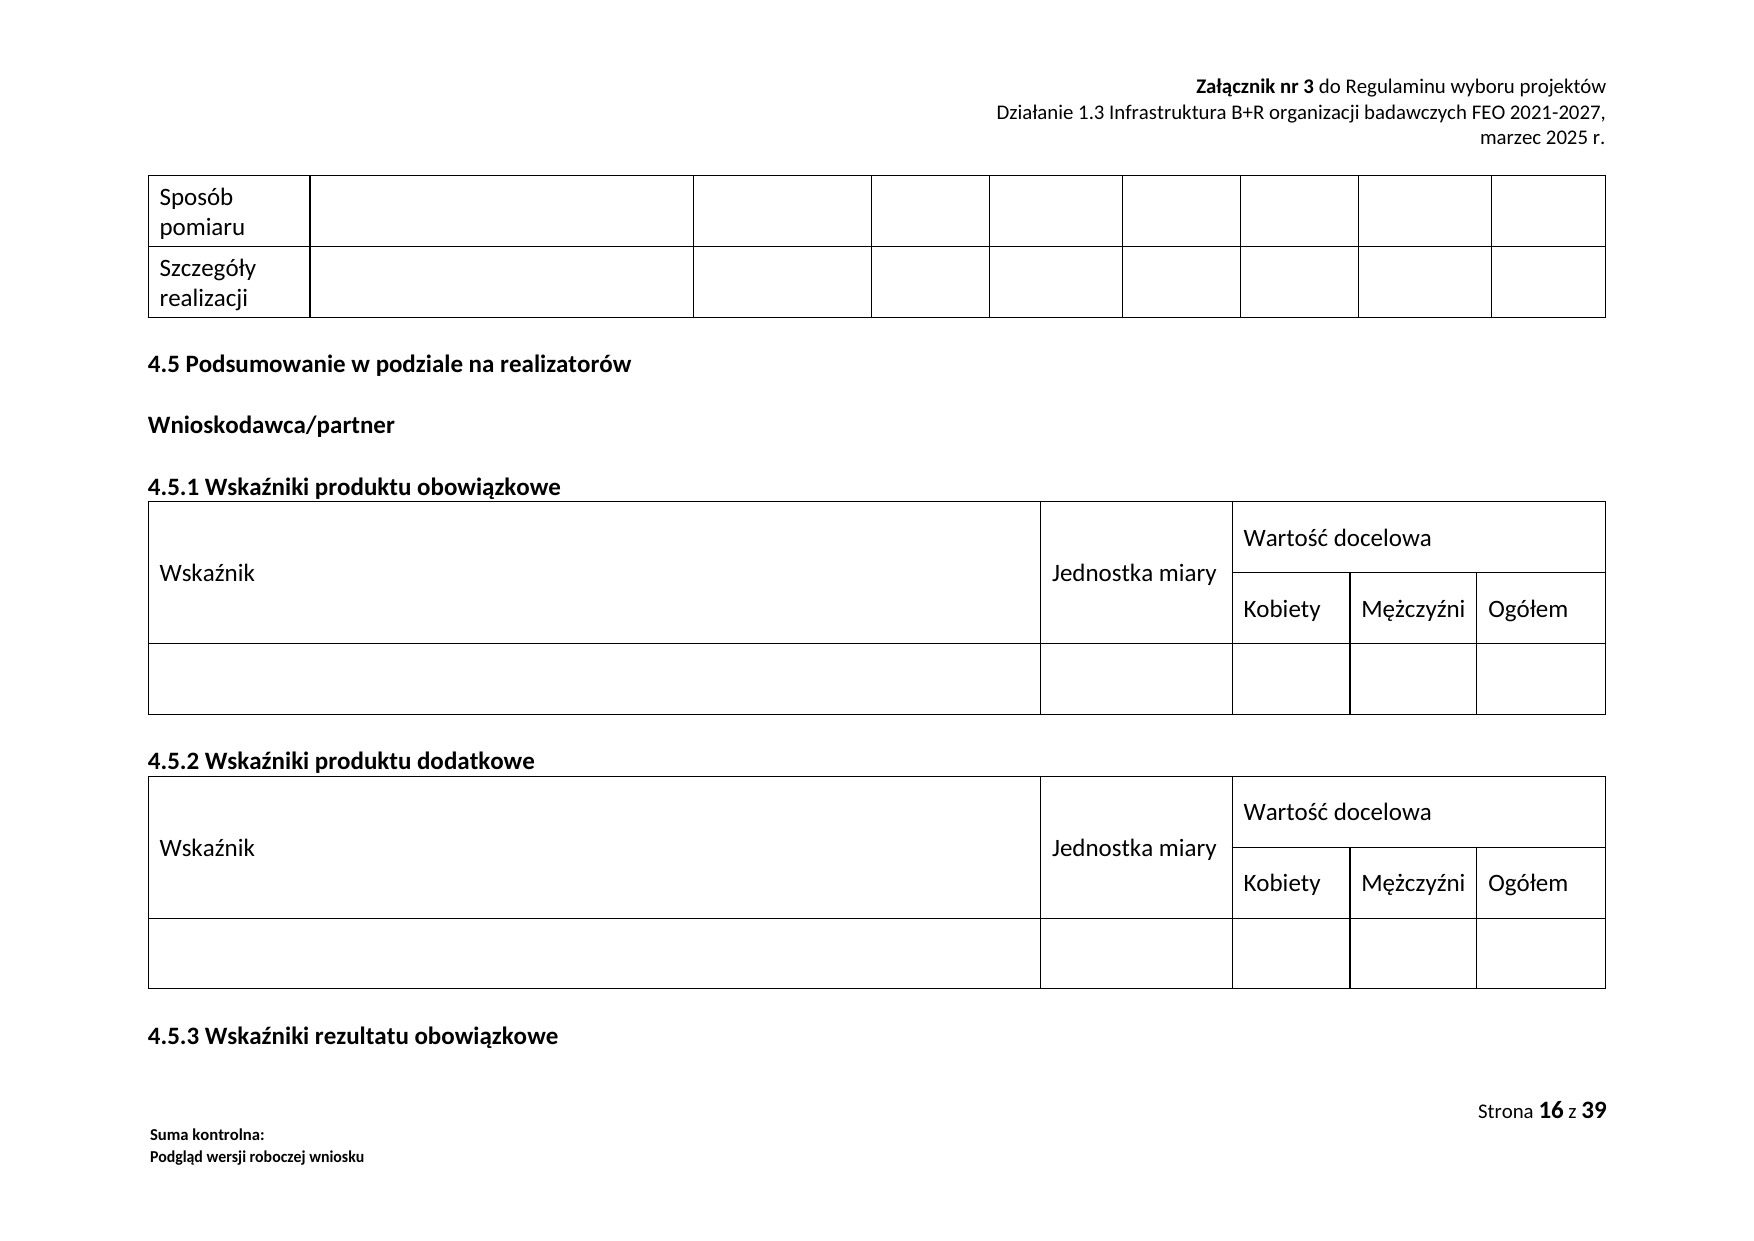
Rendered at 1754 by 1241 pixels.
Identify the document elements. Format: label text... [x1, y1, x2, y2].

table_header Wskaźnik [149, 502, 1040, 643]
table_header Wskaźnik [149, 777, 1040, 917]
table_cell Sposób pomiaru [149, 176, 309, 246]
table_cell [1492, 247, 1605, 317]
table_cell [1477, 644, 1605, 714]
text 4.5.2 Wskaźniki produktu dodatkowe [148, 745, 1606, 776]
table_cell [1041, 644, 1232, 714]
table_cell Kobiety [1233, 848, 1349, 917]
table_cell Szczegóły realizacji [149, 247, 309, 317]
table_cell [872, 176, 989, 246]
text 4.5.3 Wskaźniki rezultatu obowiązkowe [148, 1020, 1606, 1050]
table_cell [1477, 919, 1605, 988]
table_cell [1359, 247, 1491, 317]
table_header Jednostka miary [1041, 777, 1232, 917]
table_header Wartość docelowa [1233, 502, 1605, 572]
table_cell Ogółem [1477, 848, 1605, 917]
table_cell [1241, 176, 1358, 246]
text Wnioskodawca/partner [148, 410, 1606, 440]
table_cell Mężczyźni [1351, 848, 1476, 917]
table_cell [1351, 644, 1476, 714]
table_cell [1351, 919, 1476, 988]
table_cell [1123, 247, 1240, 317]
table_header Jednostka miary [1041, 502, 1232, 643]
table_cell [1233, 919, 1349, 988]
table_cell [694, 176, 871, 246]
table_cell [990, 176, 1122, 246]
table_cell [1233, 644, 1349, 714]
table_cell [694, 247, 871, 317]
table_header Wartość docelowa [1233, 777, 1605, 847]
table_cell [149, 919, 1040, 988]
table_cell [311, 176, 693, 246]
table_cell [1492, 176, 1605, 246]
text 4.5 Podsumowanie w podziale na realizatorów [148, 349, 1606, 379]
table_cell Ogółem [1477, 573, 1605, 643]
table_cell [990, 247, 1122, 317]
table_cell [1241, 247, 1358, 317]
table_cell [1359, 176, 1491, 246]
table_cell [149, 644, 1040, 714]
table_cell Mężczyźni [1351, 573, 1476, 643]
table_cell [1041, 919, 1232, 988]
text 4.5.1 Wskaźniki produktu obowiązkowe [148, 471, 1606, 501]
table_cell Kobiety [1233, 573, 1349, 643]
table_cell [872, 247, 989, 317]
table_cell [1123, 176, 1240, 246]
table_cell [311, 247, 693, 317]
